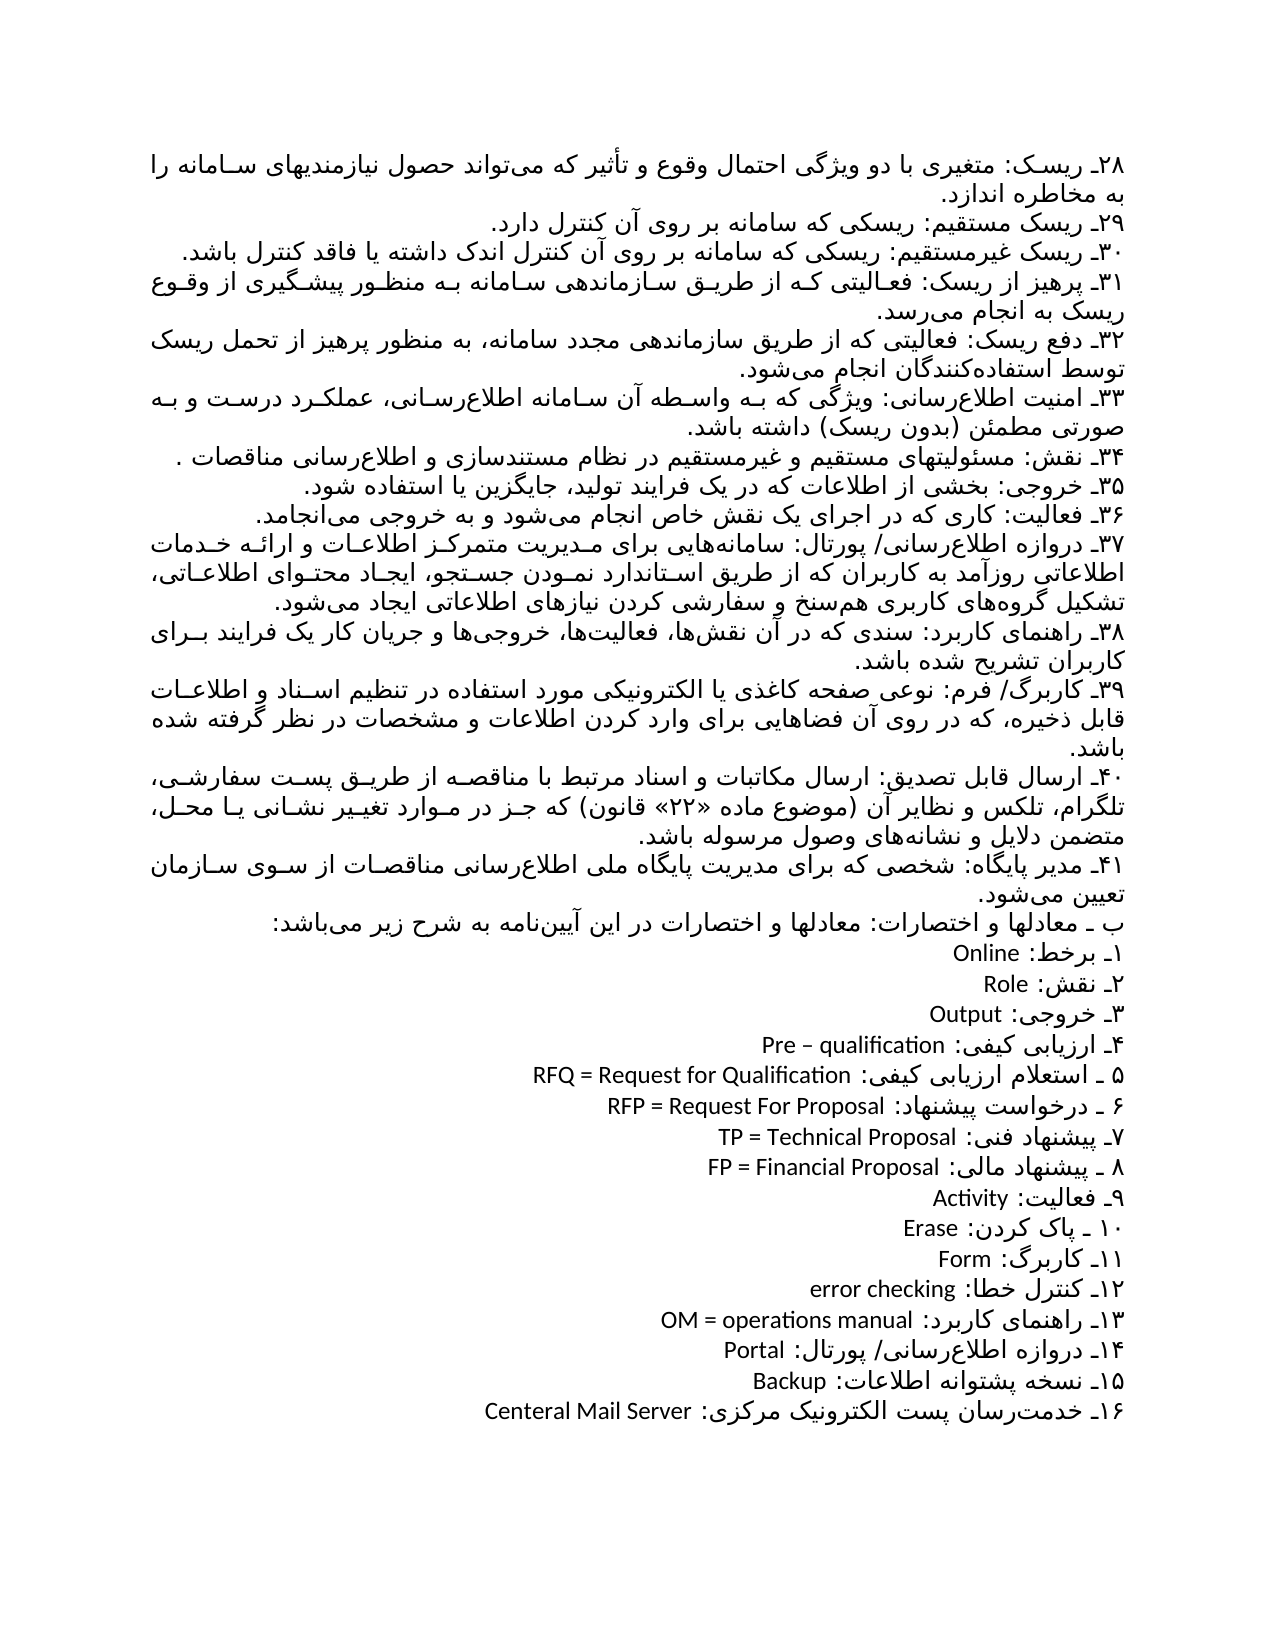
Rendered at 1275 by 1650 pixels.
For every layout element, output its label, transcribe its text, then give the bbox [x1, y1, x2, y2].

text ۲ـ نقش: Role [150, 968, 1125, 998]
text ۱۴ـ دروازه اطلاع‌رسانی/ پورتال: Portal [150, 1334, 1125, 1365]
text ۴۰ـ ارسال قابل تصدیق: ارسال مکاتبات و اسناد مرتبط با مناقصه از طریق پست سفارشی، تلگرام، تلکس و نظایر آن (موضوع ماده «۲۲» قانون) که جز در موارد تغییر نشانی یا محل، متضمن دلایل و نشانه‌های وصول مرسوله باشد. [150, 762, 1125, 850]
text ۳۰ـ ریسک غیرمستقیم: ریسکی که سامانه بر روی آن کنترل اندک داشته یا فاقد کنترل باشد. [150, 237, 1125, 267]
text ۲۸ـ ریسـک: متغیری با دو ویژگی احتمال وقوع و تأثیر که می‌تواند حصول نیازمندیهای سامانه را به مخاطره اندازد. [150, 150, 1125, 208]
text ۹ـ فعالیت: Activity [150, 1182, 1125, 1212]
text ۸ ـ پیشنهاد مالی: FP = Financial Proposal [150, 1151, 1125, 1182]
text ۵ ـ استعلام ارزیابی کیفی: RFQ = Request for Qualification [150, 1059, 1125, 1090]
text ۲۹ـ ریسک مستقیم: ریسکی که سامانه بر روی آن کنترل دارد. [150, 208, 1125, 237]
text ۳۶ـ فعالیت: کاری که در اجرای یک نقش خاص انجام می‌شود و به خروجی می‌انجامد. [150, 500, 1125, 529]
text ب ـ معادلها و اختصارات: معادلها و اختصارات در این آیین‌نامه به شرح زیر می‌باشد: [150, 908, 1125, 937]
text ۷ـ پیشنهاد فنی: TP = Technical Proposal [150, 1121, 1125, 1151]
text ۳۳ـ امنیت اطلاع‌رسانی: ویژگی که به واسطه آن سامانه اطلاع‌رسانی، عملکرد درست و به صورتی مطمئن (بدون ریسک) داشته باشد. [150, 383, 1125, 442]
text ۴ـ ارزیابی کیفی: Pre – qualification [150, 1029, 1125, 1059]
text ۳۴ـ نقش: مسئولیتهای مستقیم و غیرمستقیم در نظام مستندسازی و اطلاع‌رسانی مناقصات . [150, 442, 1125, 471]
text ۱۰ ـ پاک کردن: Erase [150, 1212, 1125, 1243]
text ۳۲ـ دفع ریسک: فعالیتی که از طریق سازماندهی مجدد سامانه، به منظور پرهیز از تحمل ریسک توسط استفاده‌کنندگان انجام می‌شود. [150, 325, 1125, 383]
text ۱ـ برخط: Online [150, 937, 1125, 968]
text ۳ـ خروجی: Output [150, 998, 1125, 1029]
text ۳۱ـ پرهیز از ریسک: فعالیتی که از طریق سازماندهی سامانه به منظور پیشگیری از وقوع ریسک به انجام می‌رسد. [150, 267, 1125, 325]
text ۱۶ـ خدمت‌رسان پست الکترونیک مرکزی: Centeral Mail Server [150, 1395, 1125, 1426]
text ۱۳ـ راهنمای کاربرد: OM = operations manual [150, 1304, 1125, 1334]
text ۳۷ـ دروازه اطلاع‌رسانی/ پورتال: سامانه‌هایی برای مدیریت متمرکز اطلاعات و ارائه خدمات اطلاعاتی روزآمد به کاربران که از طریق استاندارد نمودن جستجو، ایجاد محتوای اطلاعاتی، تشکیل گروه‌های کاربری هم‌سنخ و سفارشی کردن نیازهای اطلاعاتی ایجاد می‌شود. [150, 529, 1125, 617]
text ۳۵ـ خروجی: بخشی از اطلاعات که در یک فرایند تولید، جایگزین یا استفاده شود. [150, 471, 1125, 500]
text ۱۱ـ کاربرگ: Form [150, 1243, 1125, 1273]
text ۱۲ـ کنترل خطا: error checking [150, 1273, 1125, 1304]
text ۴۱ـ مدیر پایگاه: شخصی که برای مدیریت پایگاه ملی اطلاع‌رسانی مناقصات از سوی سازمان تعیین می‌شود. [150, 850, 1125, 908]
text ۶ ـ درخواست پیشنهاد: RFP = Request For Proposal [150, 1090, 1125, 1121]
text ۳۸ـ راهنمای کاربرد: سندی که در آن نقش‌ها، فعالیت‌ها، خروجی‌ها و جریان کار یک فرایند برای کاربران تشریح شده باشد. [150, 617, 1125, 675]
text ۱۵ـ نسخه پشتوانه اطلاعات: Backup [150, 1365, 1125, 1395]
text ۳۹ـ کاربرگ/ فرم: نوعی صفحه کاغذی یا الکترونیکی مورد استفاده در تنظیم اسناد و اطلاعات قابل ذخیره، که در روی آن فضاهایی برای وارد کردن اطلاعات و مشخصات در نظر گرفته شده باشد. [150, 675, 1125, 762]
